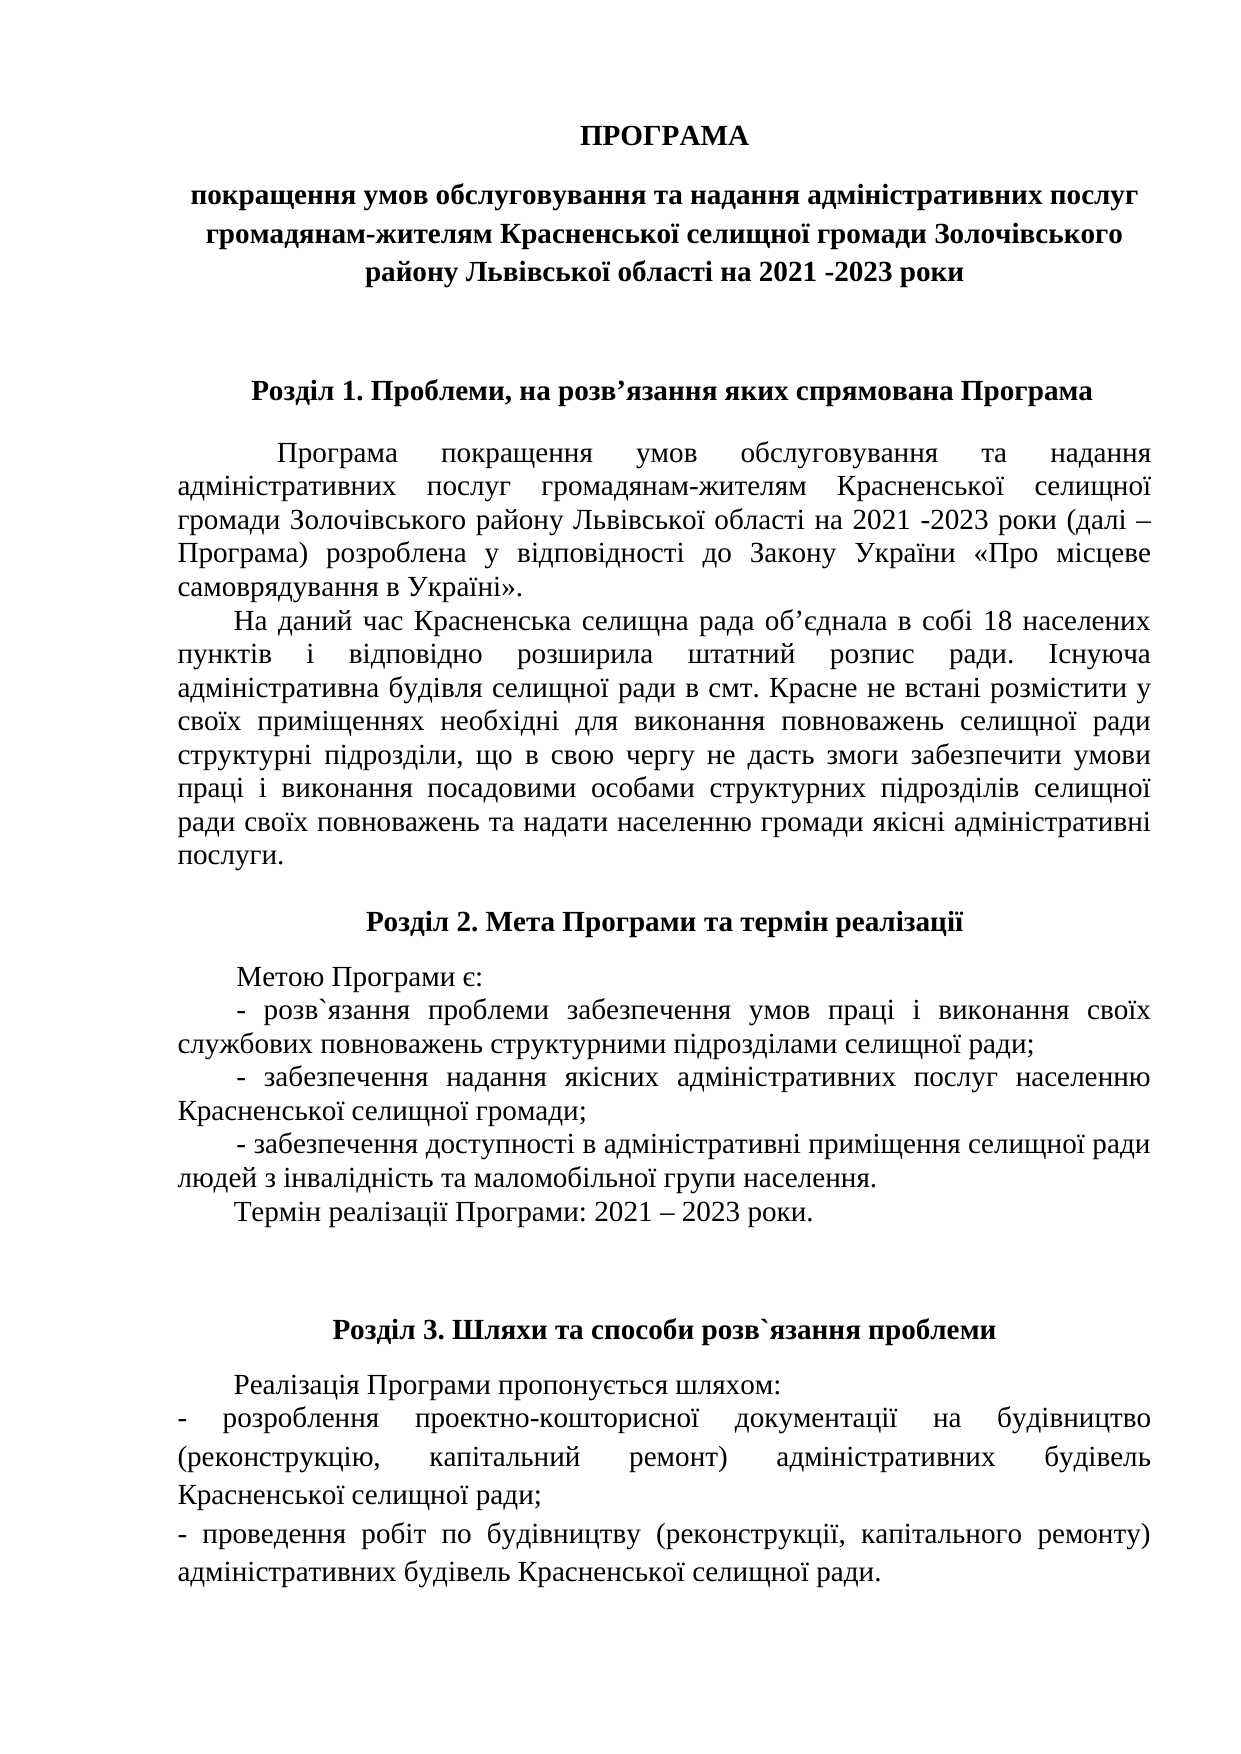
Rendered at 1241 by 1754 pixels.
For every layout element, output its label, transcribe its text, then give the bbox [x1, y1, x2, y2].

text Програма покращення умов обслуговування та надання адміністративних послуг громадянам-жителям Красненської селищної громади Золочівського району Львівської області на 2021 -2023 роки (далі – Програма) розроблена у відповідності до Закону України «Про місцеве самоврядування в Україні». [177, 435, 1152, 603]
text Розділ 3. Шляхи та способи розв`язання проблеми [177, 1312, 1152, 1346]
text - забезпечення доступності в адміністративні приміщення селищної ради людей з інвалідність та маломобільної групи населення. [177, 1127, 1152, 1194]
text ПРОГРАМА [177, 118, 1152, 152]
text покращення умов обслуговування та надання адміністративних послуг громадянам-жителям Красненської селищної громади Золочівського району Львівської області на 2021 -2023 роки [177, 177, 1152, 288]
text Реалізація Програми пропонується шляхом: [177, 1367, 1152, 1400]
text - забезпечення надання якісних адміністративних послуг населенню Красненської селищної громади; [177, 1059, 1152, 1127]
text - розв`язання проблеми забезпечення умов праці і виконання своїх службових повноважень структурними підрозділами селищної ради; [177, 992, 1152, 1059]
text Метою Програми є: [177, 959, 1152, 992]
text На даний час Красненська селищна рада об’єднала в собі 18 населених пунктів і відповідно розширила штатний розпис ради. Існуюча адміністративна будівля селищної ради в смт. Красне не встані розмістити у своїх приміщеннях необхідні для виконання повноважень селищної ради структурні підрозділи, що в свою чергу не дасть змоги забезпечити умови праці і виконання посадовими особами структурних підрозділів селищної ради своїх повноважень та надати населенню громади якісні адміністративні послуги. [177, 603, 1152, 871]
text - розроблення проектно-кошторисної документації на будівництво (реконструкцію, капітальний ремонт) адміністративних будівель Красненської селищної ради; [177, 1400, 1152, 1511]
text Розділ 2. Мета Програми та термін реалізації [177, 904, 1152, 938]
text Термін реалізації Програми: 2021 – 2023 роки. [177, 1194, 1152, 1227]
subtitle Розділ 1. Проблеми, на розв’язання яких спрямована Програма [177, 373, 1152, 407]
text - проведення робіт по будівництву (реконструкції, капітального ремонту) адміністративних будівель Красненської селищної ради. [177, 1516, 1152, 1588]
